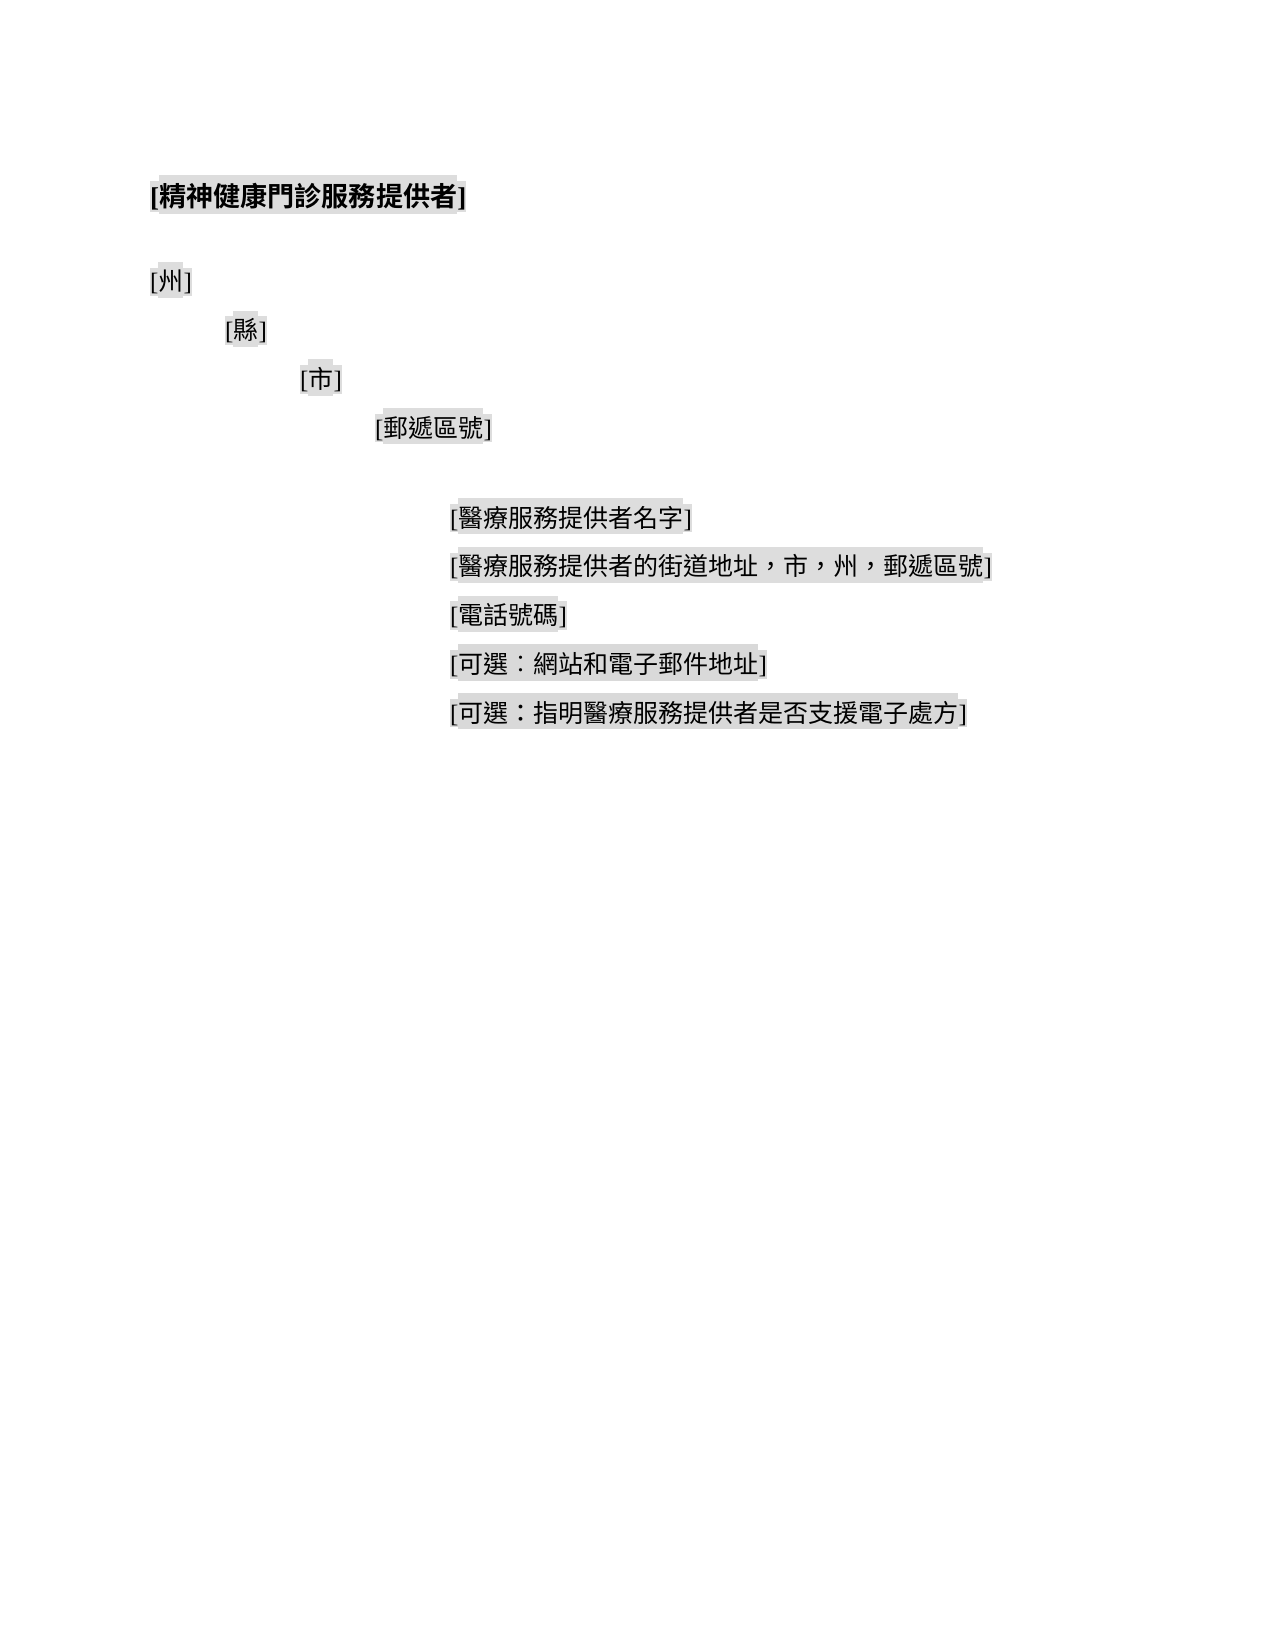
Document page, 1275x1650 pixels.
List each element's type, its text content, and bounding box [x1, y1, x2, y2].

text [醫療服務提供者名字] [683, 498, 1125, 534]
text [可選：指明醫療服務提供者是否支援電子處方] [958, 693, 1125, 729]
text [市] [333, 359, 1125, 396]
text [縣] [258, 311, 1125, 347]
text [可選︰網站和電子郵件地址] [758, 644, 1125, 681]
subtitle [精神健康門診服務提供者] [457, 175, 1125, 214]
text [電話號碼] [558, 596, 1125, 632]
text [醫療服務提供者的街道地址，市，州，郵遞區號] [983, 547, 1125, 583]
text [郵遞區號] [483, 408, 1125, 444]
text [州] [183, 262, 1125, 298]
